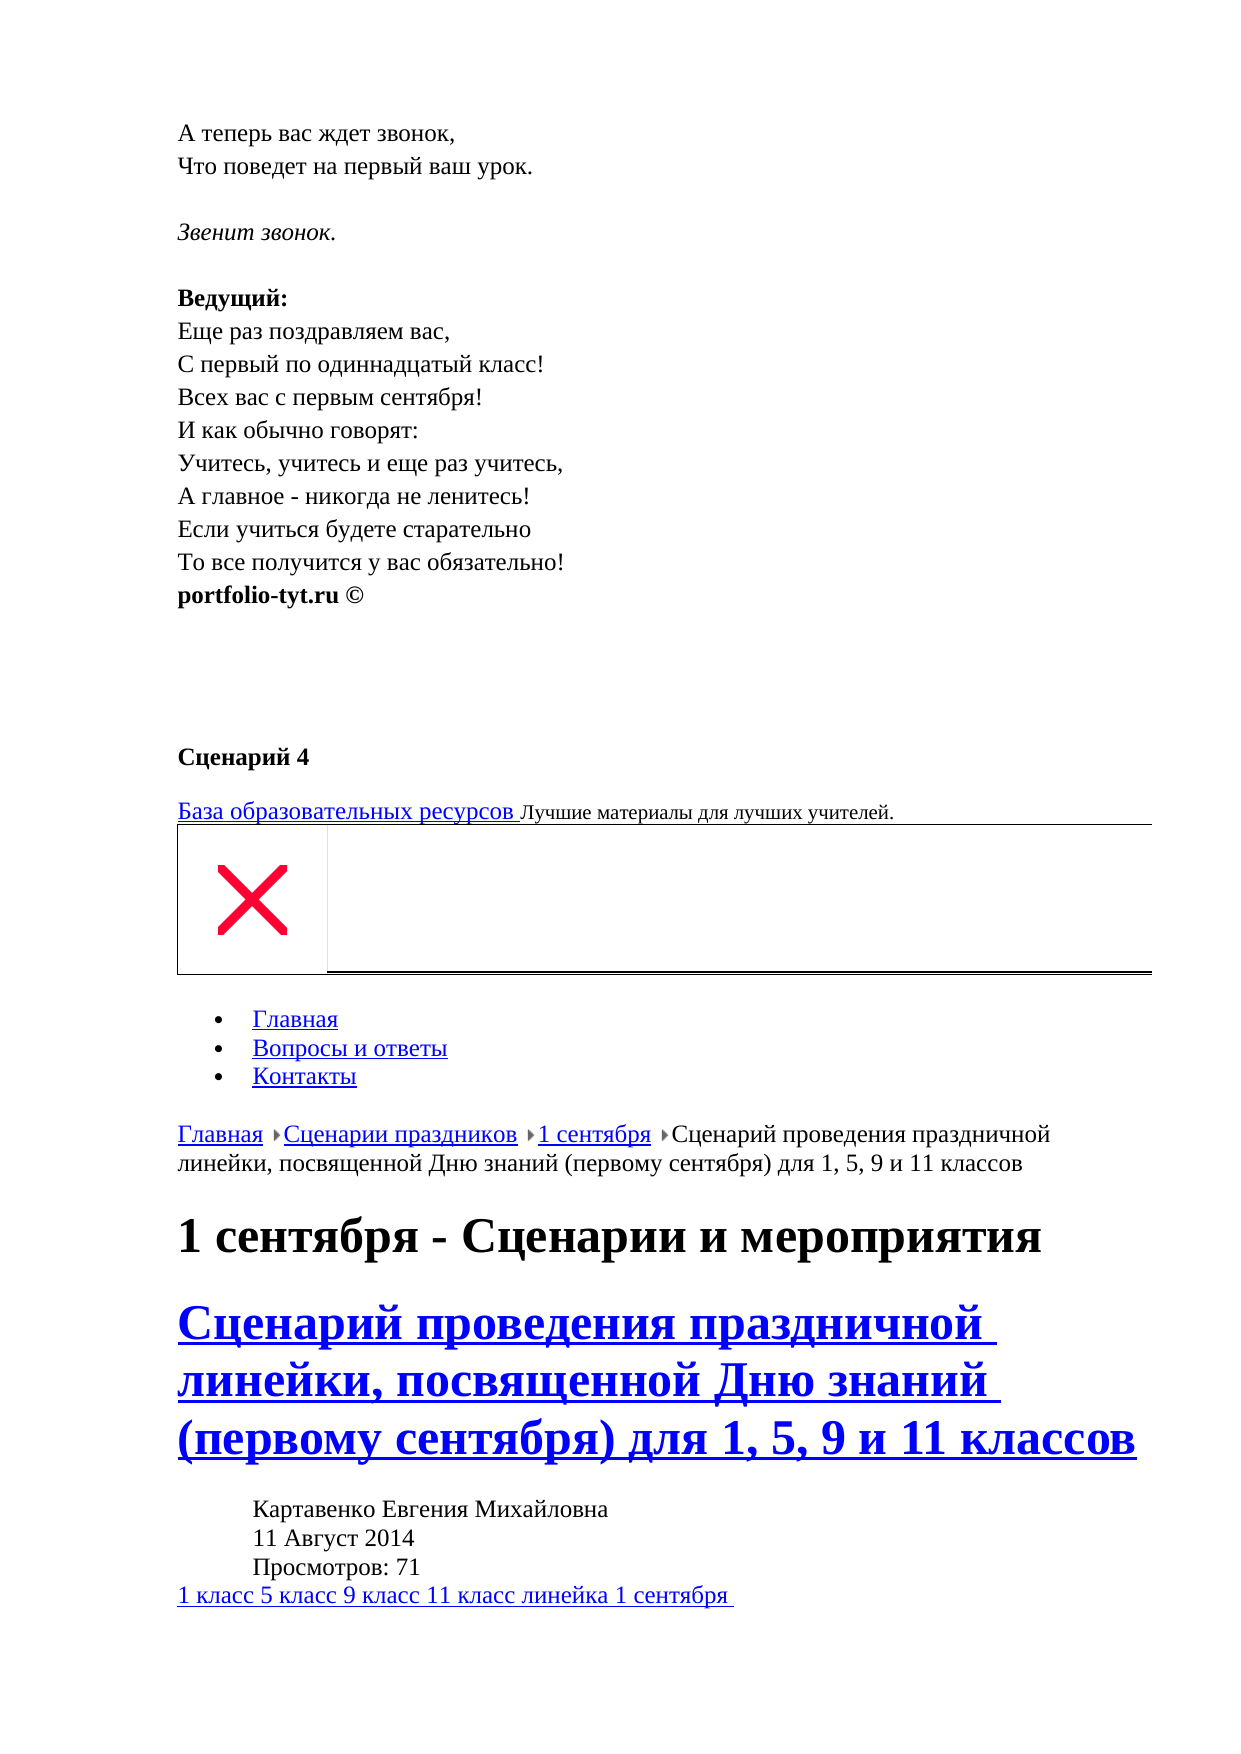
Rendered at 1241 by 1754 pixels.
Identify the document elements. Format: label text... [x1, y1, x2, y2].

text Сценарий 4 [177, 742, 1152, 771]
list Вопросы и ответы [215, 1033, 1152, 1061]
text 1 класс 5 класс 9 класс 11 класс линейка 1 сентября [177, 1581, 1152, 1609]
text 11 Август 2014 [252, 1523, 1152, 1552]
text База образовательных ресурсов Лучшие материалы для лучших учителей. [177, 796, 1152, 824]
picture [523, 1128, 538, 1143]
list Главная [215, 1004, 1152, 1033]
text Главная Сценарии праздников 1 сентября Сценарий проведения праздничной линейки, посвященной Дню знаний (первому сентября) для 1, 5, 9 и 11 классов [177, 1119, 1152, 1177]
text Картавенко Евгения Михайловна [252, 1494, 1152, 1523]
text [177, 118, 1152, 609]
picture [269, 1128, 284, 1143]
text Просмотров: 71 [252, 1552, 1152, 1581]
list Контакты [215, 1061, 1152, 1090]
picture [657, 1128, 672, 1143]
text 1 сентября - Сценарии и мероприятия [177, 1206, 1152, 1263]
text Сценарий проведения праздничной линейки, посвященной Дню знаний (первому сентября) для 1, 5, 9 и 11 классов [177, 1293, 1152, 1465]
